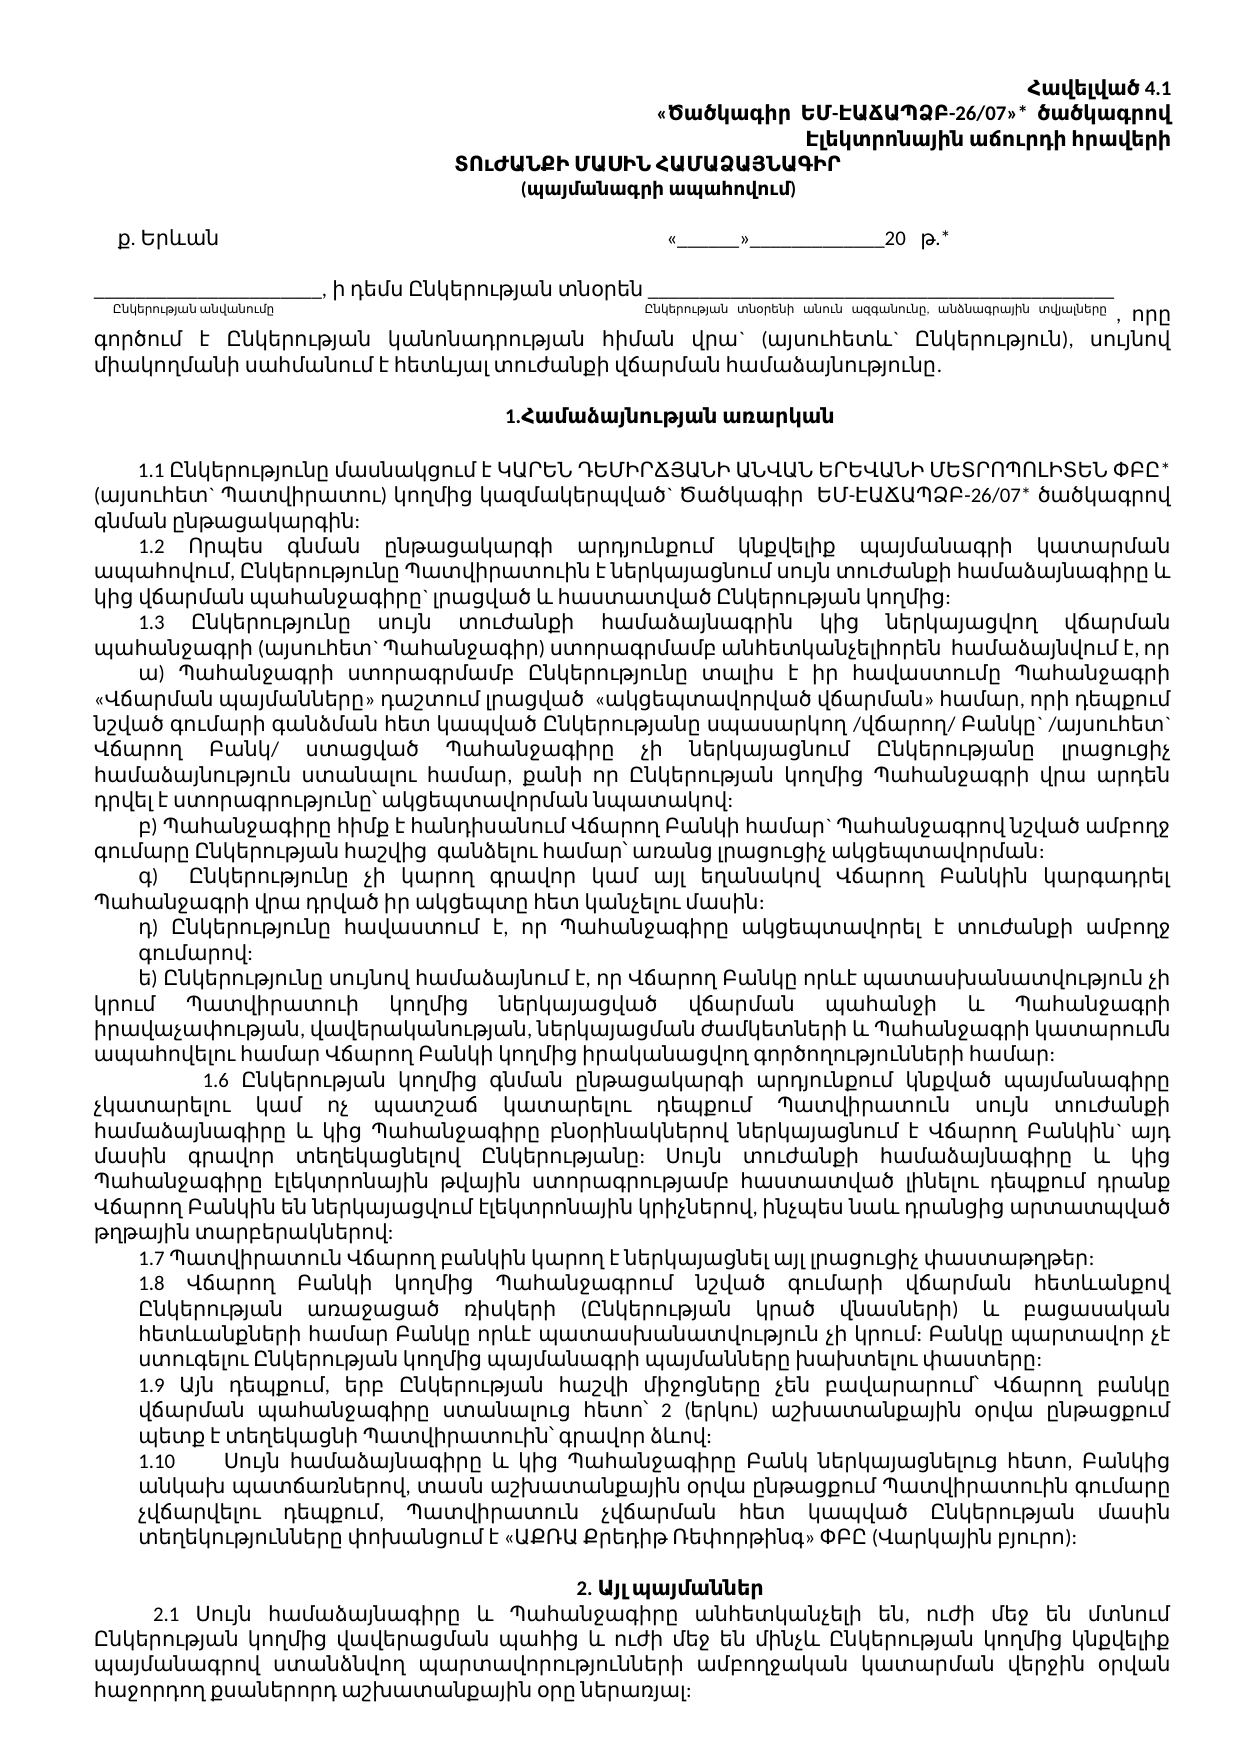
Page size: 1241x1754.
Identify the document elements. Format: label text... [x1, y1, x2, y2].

text (պայմանագրի ապահովում) [94, 177, 1171, 199]
text 1.9 Այն դեպքում, երբ Ընկերության հաշվի միջոցները չեն բավարարում՝ Վճարող բանկը վճարման պահանջագիրը ստանալուց հետո՝ 2 (երկու) աշխատանքային օրվա ընթացքում պետք է տեղեկացնի Պատվիրատուին՝ գրավոր ձևով: [138, 1372, 1171, 1448]
text 1.1 Ընկերությունը մասնակցում է ԿԱՐԵՆ ԴԵՄԻՐՃՅԱՆԻ ԱՆՎԱՆ ԵՐԵՎԱՆԻ ՄԵՏՐՈՊՈԼԻՏԵՆ ՓԲԸ* (այսուհետ` Պատվիրատու) կողմից կազմակերպված` Ծածկագիր ԵՄ-ԷԱՃԱՊՁԲ-26/07* ծածկագրով գնման ընթացակարգին: [94, 457, 1171, 533]
text ՏՈւԺԱՆՔԻ ՄԱՍԻՆ ՀԱՄԱՁԱՅՆԱԳԻՐ [94, 151, 1171, 177]
text 1.Համաձայնության առարկան [169, 403, 1171, 428]
text Էլեկտրոնային աճուրդի հրավերի [94, 126, 1171, 151]
text ______________________, ի դեմս Ընկերության տնօրեն _____________________________________________ [94, 276, 1171, 301]
text 2. Այլ պայմաններ [169, 1575, 1171, 1601]
text 1.6 Ընկերության կողմից գնման ընթացակարգի արդյունքում կնքված պայմանագիրը չկատարելու կամ ոչ պատշաճ կատարելու դեպքում Պատվիրատուն սույն տուժանքի համաձայնագիրը և կից Պահանջագիրը բնօրինակներով ներկայացնում է Վճարող Բանկին` այդ մասին գրավոր տեղեկացնելով Ընկերությանը: Սույն տուժանքի համաձայնագիրը և կից Պահանջագիրը էլեկտրոնային թվային ստորագրությամբ հաստատված լինելու դեպքում դրանք Վճարող Բանկին են ներկայացվում էլեկտրոնային կրիչներով, ինչպես նաև դրանցից արտատպված թղթային տարբերակներով: [94, 1067, 1171, 1245]
text 1.2 Որպես գնման ընթացակարգի արդյունքում կնքվելիք պայմանագրի կատարման ապահովում, Ընկերությունը Պատվիրատուին է ներկայացնում սույն տուժանքի համաձայնագիրը և կից վճարման պահանջագիրը` լրացված և հաստատված Ընկերության կողմից: [94, 533, 1171, 609]
text Ընկերության անվանումը Ընկերության տնօրենի անուն ազգանունը, անձնագրային տվյալները , որը գործում է Ընկերության կանոնադրության հիման վրա` (այսուհետև` Ընկերություն), սույնով միակողմանի սահմանում է հետևյալ տուժանքի վճարման համաձայնությունը. [94, 301, 1171, 377]
text Հավելված 4.1 [94, 75, 1171, 100]
text 1.7 Պատվիրատուն Վճարող բանկին կարող է ներկայացնել այլ լրացուցիչ փաստաթղթեր: [138, 1245, 1171, 1270]
text 1.8 Վճարող Բանկի կողմից Պահանջագրում նշված գումարի վճարման հետևանքով Ընկերության առաջացած ռիսկերի (Ընկերության կրած վնասների) և բացասական հետևանքների համար Բանկը որևէ պատասխանատվություն չի կրում: Բանկը պարտավոր չէ ստուգելու Ընկերության կողմից պայմանագրի պայմանները խախտելու փաստերը: [138, 1270, 1171, 1372]
text ա) Պահանջագրի ստորագրմամբ Ընկերությունը տալիս է իր հավաստումը Պահանջագրի «Վճարման պայմանները» դաշտում լրացված «ակցեպտավորված վճարման» համար, որի դեպքում նշված գումարի գանձման հետ կապված Ընկերությանը սպասարկող /վճարող/ Բանկը` /այսուհետ` Վճարող Բանկ/ ստացված Պահանջագիրը չի ներկայացնում Ընկերությանը լրացուցիչ համաձայնություն ստանալու համար, քանի որ Ընկերության կողմից Պահանջագրի վրա արդեն դրվել է ստորագրությունը՝ ակցեպտավորման նպատակով: [94, 660, 1171, 813]
text «Ծածկագիր ԵՄ-ԷԱՃԱՊՁԲ-26/07»* ծածկագրով [94, 100, 1171, 126]
text գ) Ընկերությունը չի կարող գրավոր կամ այլ եղանակով Վճարող Բանկին կարգադրել Պահանջագրի վրա դրված իր ակցեպտը հետ կանչելու մասին: [94, 864, 1171, 914]
text ե) Ընկերությունը սույնով համաձայնում է, որ Վճարող Բանկը որևէ պատասխանատվություն չի կրում Պատվիրատուի կողմից ներկայացված վճարման պահանջի և Պահանջագրի իրավաչափության, վավերականության, ներկայացման ժամկետների և Պահանջագրի կատարումն ապահովելու համար Վճարող Բանկի կողմից իրականացվող գործողությունների համար: [94, 965, 1171, 1067]
text 1.10 Սույն համաձայնագիրը և կից Պահանջագիրը Բանկ ներկայացնելուց հետո, Բանկից անկախ պատճառներով, տասն աշխատանքային օրվա ընթացքում Պատվիրատուին գումարը չվճարվելու դեպքում, Պատվիրատուն չվճարման հետ կապված Ընկերության մասին տեղեկությունները փոխանցում է «ԱՔՌԱ Քրեդիթ Ռեփորթինգ» ՓԲԸ (Վարկային բյուրո): [138, 1448, 1171, 1550]
text 2.1 Սույն համաձայնագիրը և Պահանջագիրը անհետկանչելի են, ուժի մեջ են մտնում Ընկերության կողմից վավերացման պահից և ուժի մեջ են մինչև Ընկերության կողմից կնքվելիք պայմանագրով ստանձնվող պարտավորությունների ամբողջական կատարման վերջին օրվան հաջորդող քսաներորդ աշխատանքային օրը ներառյալ: [94, 1601, 1171, 1702]
text ք. Երևան «______»_____________20 թ.* [94, 225, 1171, 250]
text դ) Ընկերությունը հավաստում է, որ Պահանջագիրը ակցեպտավորել է տուժանքի ամբողջ գումարով: [138, 914, 1171, 965]
text բ) Պահանջագիրը հիմք է հանդիսանում Վճարող Բանկի համար` Պահանջագրով նշված ամբողջ գումարը Ընկերության հաշվից գանձելու համար՝ առանց լրացուցիչ ակցեպտավորման: [94, 813, 1171, 864]
text 1.3 Ընկերությունը սույն տուժանքի համաձայնագրին կից ներկայացվող վճարման պահանջագրի (այսուհետ` Պահանջագիր) ստորագրմամբ անհետկանչելիորեն համաձայնվում է, որ [94, 609, 1171, 660]
